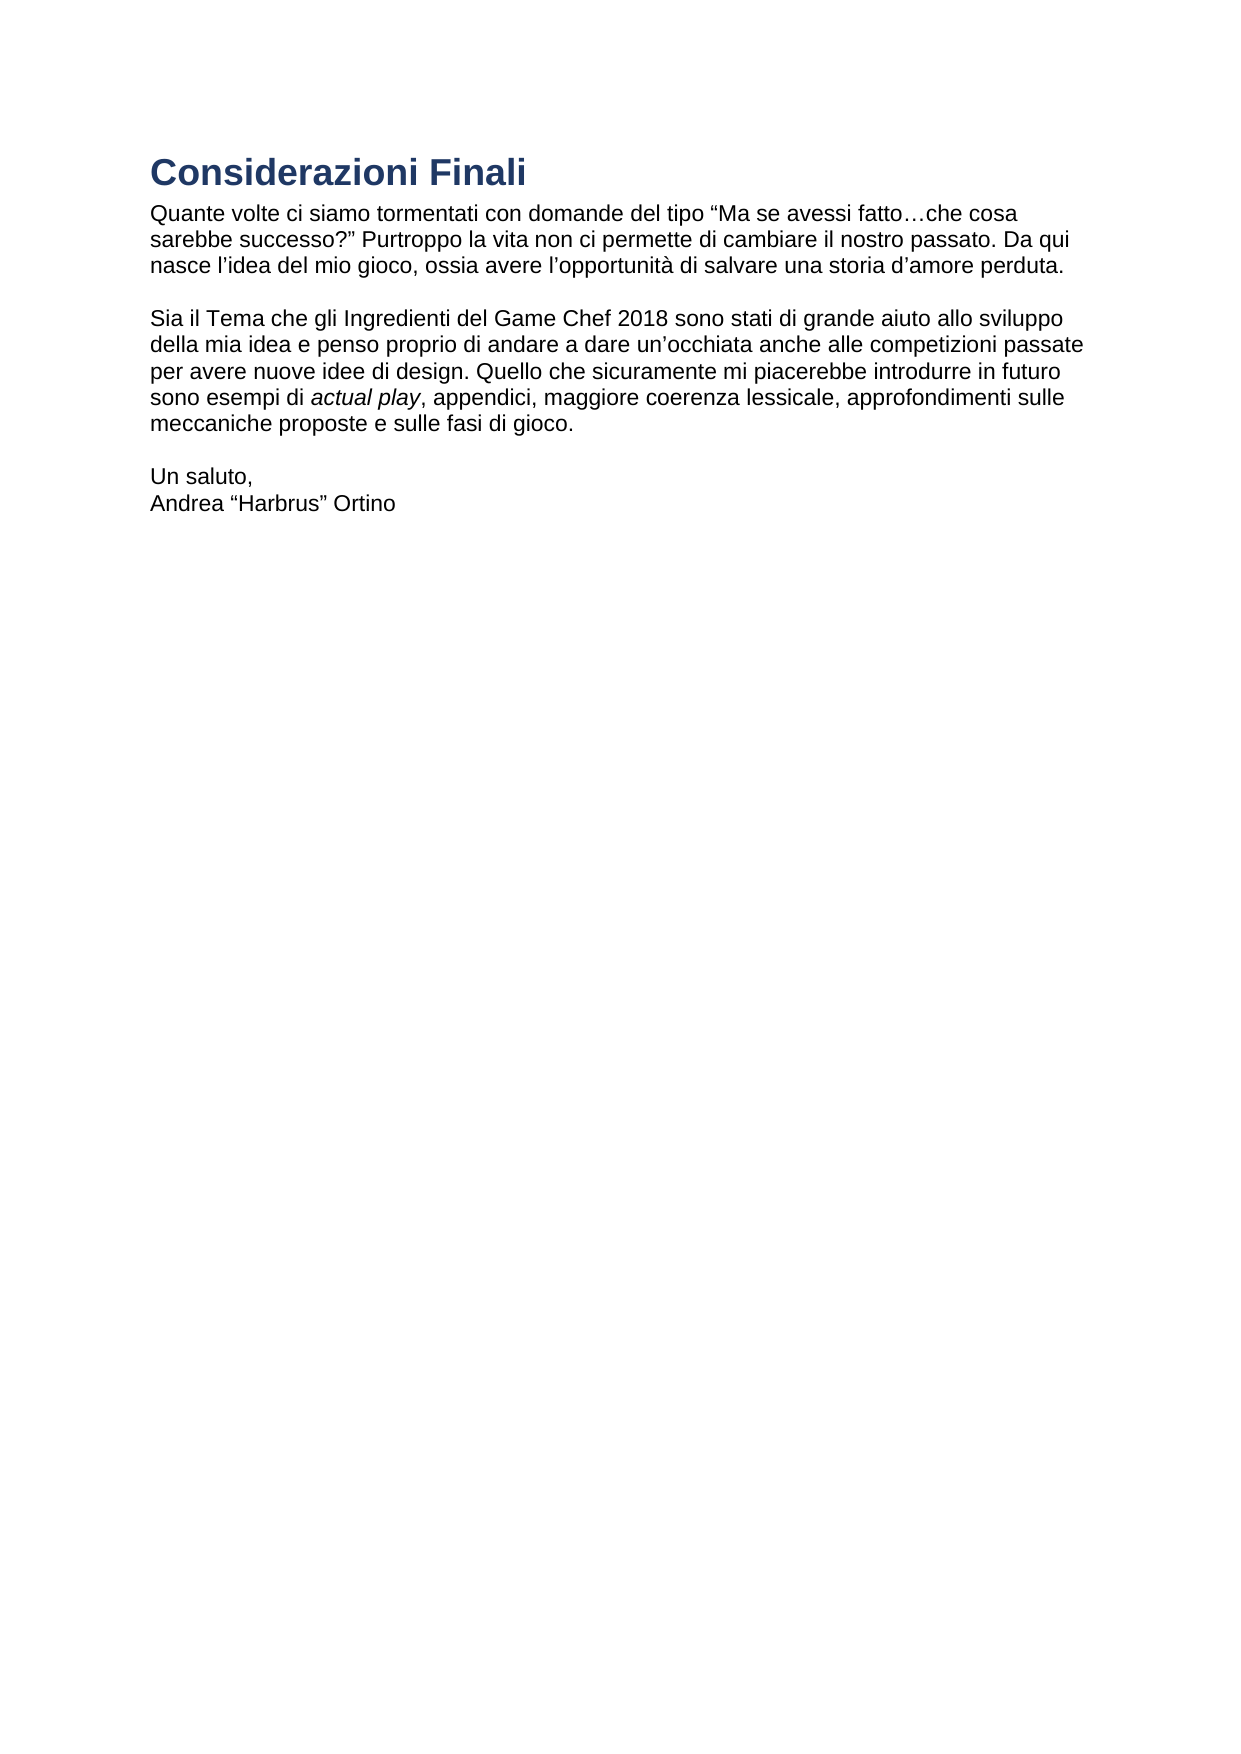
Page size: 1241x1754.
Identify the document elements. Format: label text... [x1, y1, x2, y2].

text Quante volte ci siamo tormentati con domande del tipo “Ma se avessi fatto…che cosa sarebbe successo?” Purtroppo la vita non ci permette di cambiare il nostro passato. Da qui nasce l’idea del mio gioco, ossia avere l’opportunità di salvare una storia d’amore perduta. [150, 199, 1090, 279]
subtitle Considerazioni Finali [150, 150, 1090, 193]
text Sia il Tema che gli Ingredienti del Game Chef 2018 sono stati di grande aiuto allo sviluppo della mia idea e penso proprio di andare a dare un’occhiata anche alle competizioni passate per avere nuove idee di design. Quello che sicuramente mi piacerebbe introdurre in futuro sono esempi di actual play, appendici, maggiore coerenza lessicale, approfondimenti sulle meccaniche proposte e sulle fasi di gioco. [150, 305, 1090, 437]
text Un saluto, [150, 463, 1090, 489]
text Andrea “Harbrus” Ortino [150, 489, 1090, 516]
